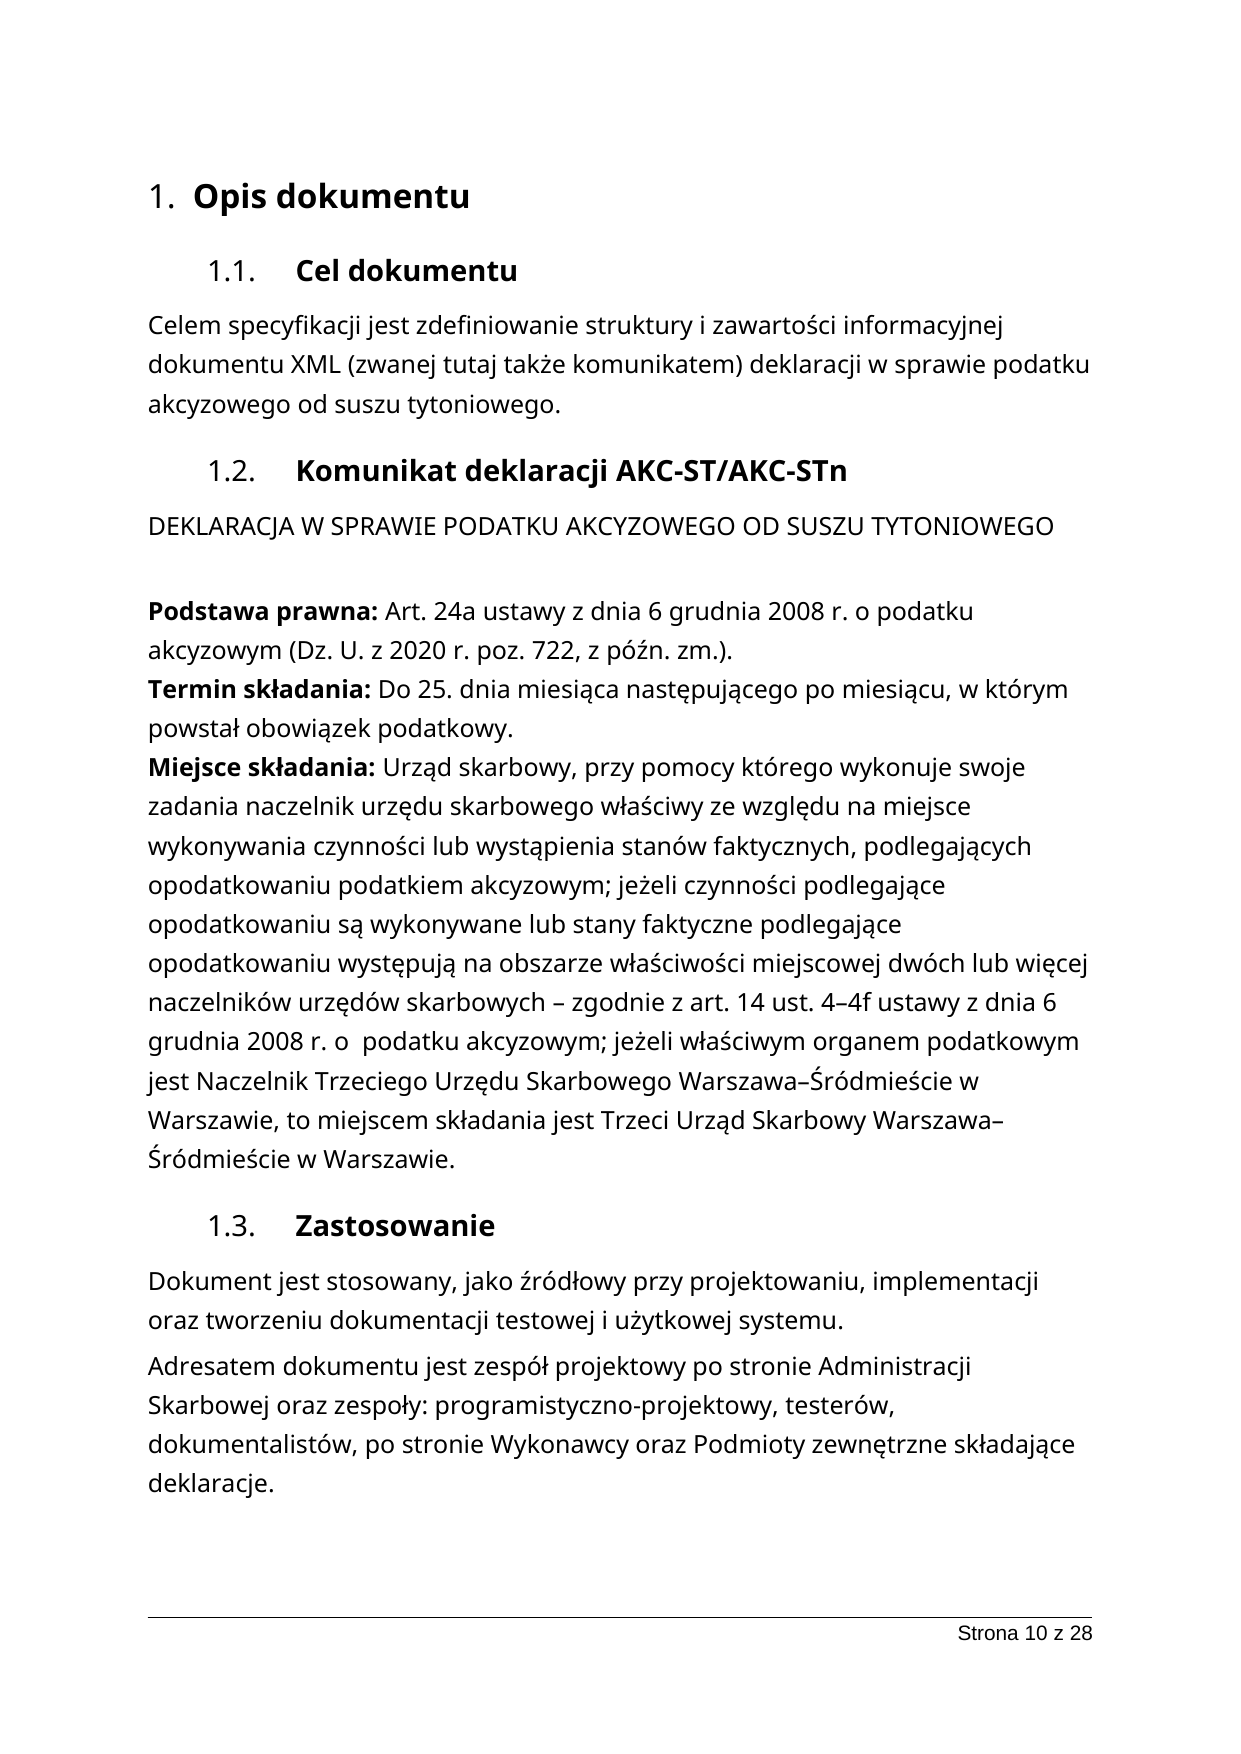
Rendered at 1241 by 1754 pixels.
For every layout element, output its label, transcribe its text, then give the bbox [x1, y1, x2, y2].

text Dokument jest stosowany, jako źródłowy przy projektowaniu, implementacji oraz tworzeniu dokumentacji testowej i użytkowej systemu. [148, 1264, 1092, 1337]
subtitle Opis dokumentu [148, 173, 1092, 218]
subtitle Cel dokumentu [207, 250, 1092, 289]
subtitle Komunikat deklaracji AKC-ST/AKC-STn [207, 451, 1092, 490]
text Celem specyfikacji jest zdefiniowanie struktury i zawartości informacyjnej dokumentu XML (zwanej tutaj także komunikatem) deklaracji w sprawie podatku akcyzowego od suszu tytoniowego. [148, 308, 1092, 420]
text Podstawa prawna: Art. 24a ustawy z dnia 6 grudnia 2008 r. o podatku akcyzowym (Dz. U. z 2020 r. poz. 722, z późn. zm.). [148, 593, 1092, 666]
text DEKLARACJA W SPRAWIE PODATKU AKCYZOWEGO OD SUSZU TYTONIOWEGO [148, 509, 1092, 543]
text Adresatem dokumentu jest zespół projektowy po stronie Administracji Skarbowej oraz zespoły: programistyczno-projektowy, testerów, dokumentalistów, po stronie Wykonawcy oraz Podmioty zewnętrzne składające deklaracje. [148, 1348, 1092, 1500]
text Termin składania: Do 25. dnia miesiąca następującego po miesiącu, w którym powstał obowiązek podatkowy. [148, 672, 1092, 745]
subtitle Zastosowanie [207, 1206, 1092, 1245]
text Miejsce składania: Urząd skarbowy, przy pomocy którego wykonuje swoje zadania naczelnik urzędu skarbowego właściwy ze względu na miejsce wykonywania czynności lub wystąpienia stanów faktycznych, podlegających opodatkowaniu podatkiem akcyzowym; jeżeli czynności podlegające opodatkowaniu są wykonywane lub stany faktyczne podlegające opodatkowaniu występują na obszarze właściwości miejscowej dwóch lub więcej naczelników urzędów skarbowych – zgodnie z art. 14 ust. 4–4f ustawy z dnia 6 grudnia 2008 r. o podatku akcyzowym; jeżeli właściwym organem podatkowym jest Naczelnik Trzeciego Urzędu Skarbowego Warszawa–Śródmieście w Warszawie, to miejscem składania jest Trzeci Urząd Skarbowy Warszawa–Śródmieście w Warszawie. [148, 750, 1092, 1176]
